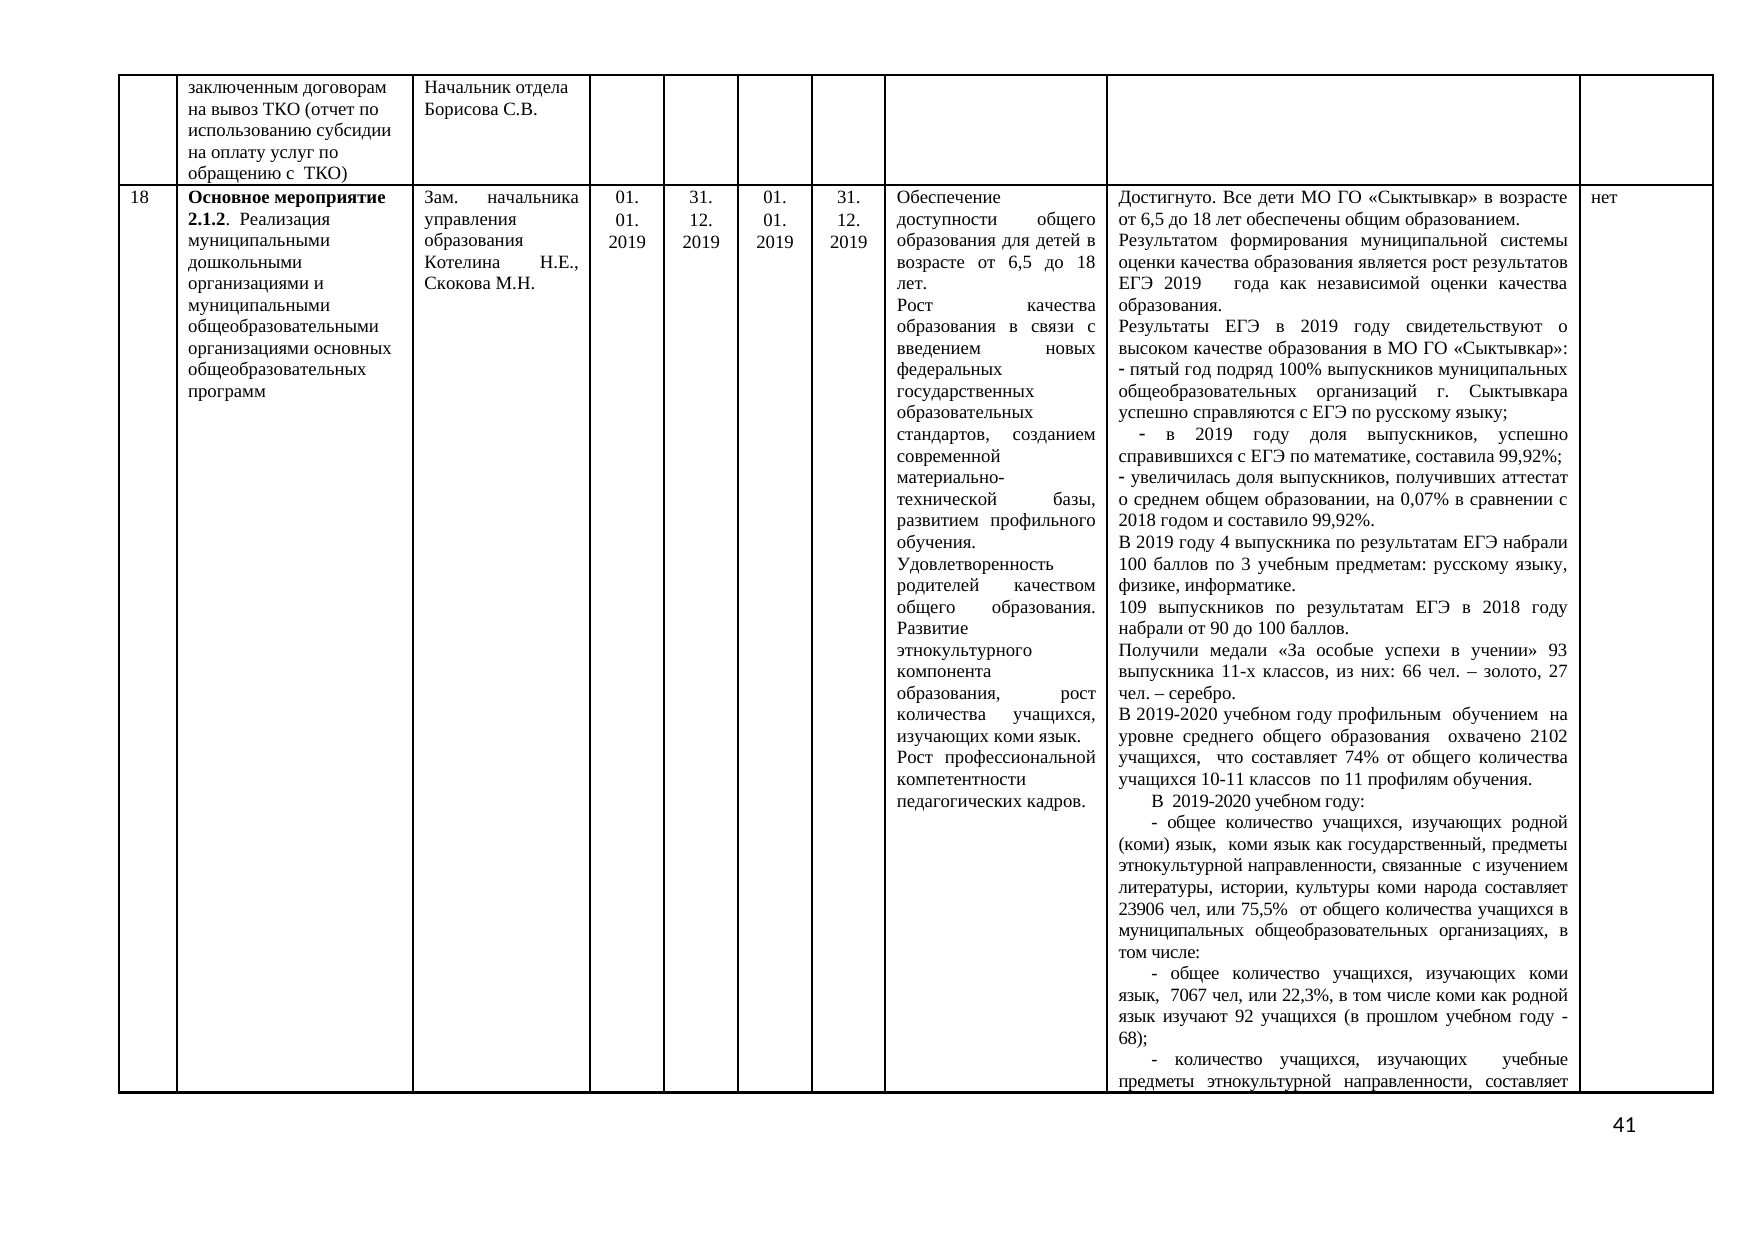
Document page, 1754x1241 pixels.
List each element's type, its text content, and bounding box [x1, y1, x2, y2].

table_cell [414, 76, 589, 184]
table_cell х [1108, 76, 1579, 184]
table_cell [414, 186, 589, 1091]
table_cell 31. 12. 2019 [813, 186, 884, 1091]
table_cell 18 [120, 186, 176, 1091]
table_cell нет [1581, 186, 1712, 1091]
table_cell 01. 01. 2019 [591, 186, 663, 1091]
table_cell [1108, 186, 1579, 1091]
table_cell [665, 76, 737, 184]
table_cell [886, 186, 1106, 1091]
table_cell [178, 186, 412, 1091]
table_cell [813, 76, 884, 184]
table_cell [120, 76, 176, 184]
table_cell [591, 76, 663, 184]
table_cell х [886, 76, 1106, 184]
table_cell 01. 01. 2019 [739, 186, 811, 1091]
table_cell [178, 76, 412, 184]
table_cell 31. 12. 2019 [665, 186, 737, 1091]
table_cell х [1581, 76, 1712, 184]
table_cell [739, 76, 811, 184]
